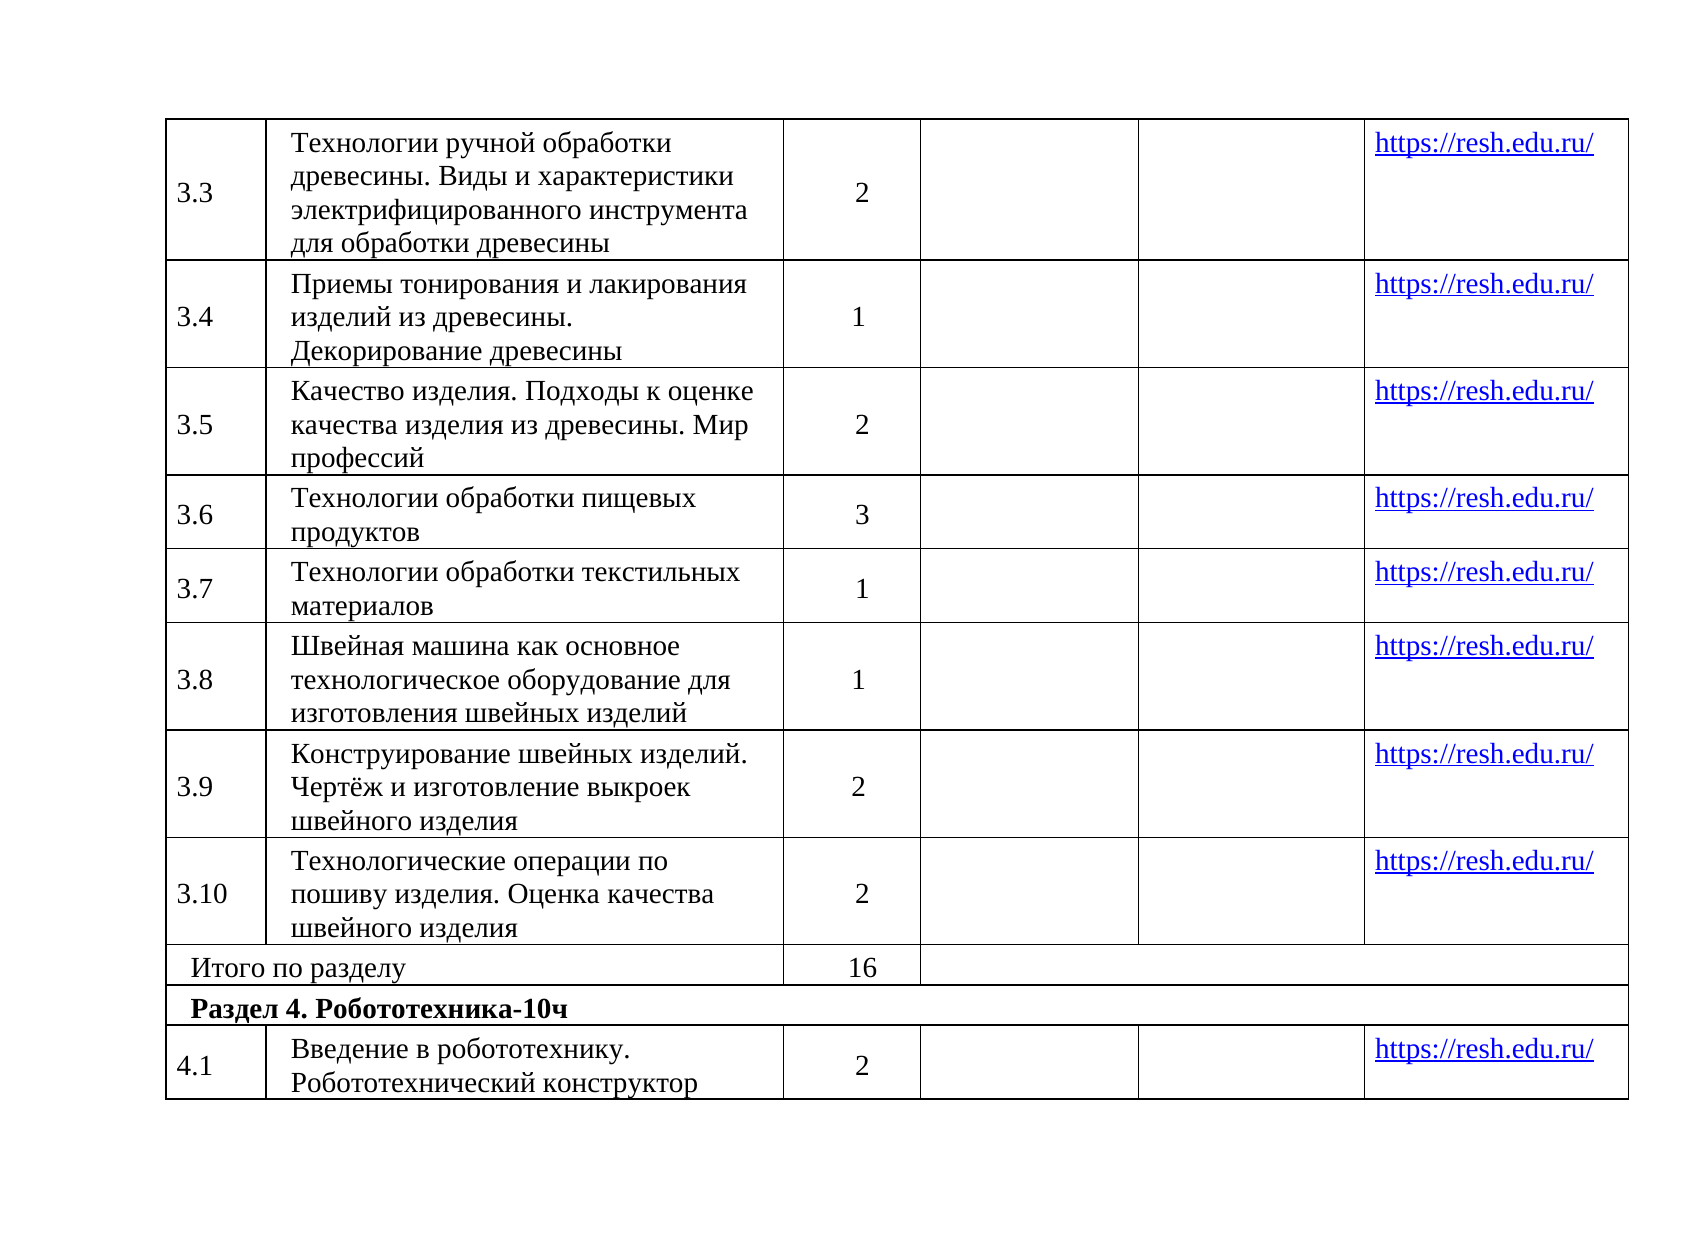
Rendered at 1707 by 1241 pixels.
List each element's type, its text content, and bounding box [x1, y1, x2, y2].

table_cell [1139, 476, 1364, 548]
table_cell 4.1 [167, 1026, 265, 1098]
table_cell [1139, 1026, 1364, 1098]
table_cell Технологии обработки текстильных материалов [267, 549, 783, 622]
table_cell 2 [784, 1026, 920, 1098]
table_cell [921, 261, 1138, 366]
table_cell Швейная машина как основное технологическое оборудование для изготовления швейных изделий [267, 623, 783, 729]
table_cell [1365, 1026, 1628, 1098]
table_cell 3.4 [167, 261, 265, 366]
table_cell https://resh.edu.ru/ [1365, 261, 1628, 366]
table_cell [1139, 549, 1364, 622]
table_cell 2 [784, 368, 920, 474]
table_cell https://resh.edu.ru/ [1365, 838, 1628, 944]
table_cell https://resh.edu.ru/ [1365, 476, 1628, 548]
table_cell Приемы тонирования и лакирования изделий из древесины. Декорирование древесины [267, 261, 783, 366]
table_cell [921, 838, 1138, 944]
table_cell [1139, 623, 1364, 729]
table_cell [921, 1026, 1138, 1098]
table_cell Конструирование швейных изделий. Чертёж и изготовление выкроек швейного изделия [267, 731, 783, 836]
table_cell [921, 368, 1138, 474]
table_cell 2 [784, 731, 920, 836]
table_cell [921, 945, 1628, 984]
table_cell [1365, 120, 1628, 259]
table_cell Технологии обработки пищевых продуктов [267, 476, 783, 548]
table_cell [921, 623, 1138, 729]
table_cell 3.9 [167, 731, 265, 836]
table_cell 2 [784, 120, 920, 259]
table_cell 3 [784, 476, 920, 548]
table_cell Раздел 4. Робототехника-10ч [167, 986, 1628, 1024]
table_cell [1139, 261, 1364, 366]
table_cell [1139, 368, 1364, 474]
table_cell 16 [784, 945, 920, 984]
table_cell Технологии ручной обработки древесины. Виды и характеристики электрифицированного инструмента для обработки древесины [267, 120, 783, 259]
table_cell [921, 120, 1138, 259]
table_cell 1 [784, 623, 920, 729]
table_cell Технологические операции по пошиву изделия. Оценка качества швейного изделия [267, 838, 783, 944]
table_cell [1139, 731, 1364, 836]
table_cell 3.8 [167, 623, 265, 729]
table_cell Качество изделия. Подходы к оценке качества изделия из древесины. Мир профессий [267, 368, 783, 474]
table_cell 1 [784, 261, 920, 366]
table_cell [921, 476, 1138, 548]
table_cell Итого по разделу [167, 945, 783, 984]
table_cell [1139, 120, 1364, 259]
table_cell 3.10 [167, 838, 265, 944]
table_cell https://resh.edu.ru/ [1365, 549, 1628, 622]
table_cell [921, 731, 1138, 836]
table_cell 3.7 [167, 549, 265, 622]
table_cell Введение в робототехнику. Робототехнический конструктор [267, 1026, 783, 1098]
table_cell https://resh.edu.ru/ [1365, 623, 1628, 729]
table_cell 3.6 [167, 476, 265, 548]
table_cell [1139, 838, 1364, 944]
table_cell 2 [784, 838, 920, 944]
table_cell https://resh.edu.ru/ [1365, 731, 1628, 836]
table_cell 1 [784, 549, 920, 622]
table_cell [921, 549, 1138, 622]
table_cell 3.5 [167, 368, 265, 474]
table_cell https://resh.edu.ru/ [1365, 368, 1628, 474]
table_cell 3.3 [167, 120, 265, 259]
